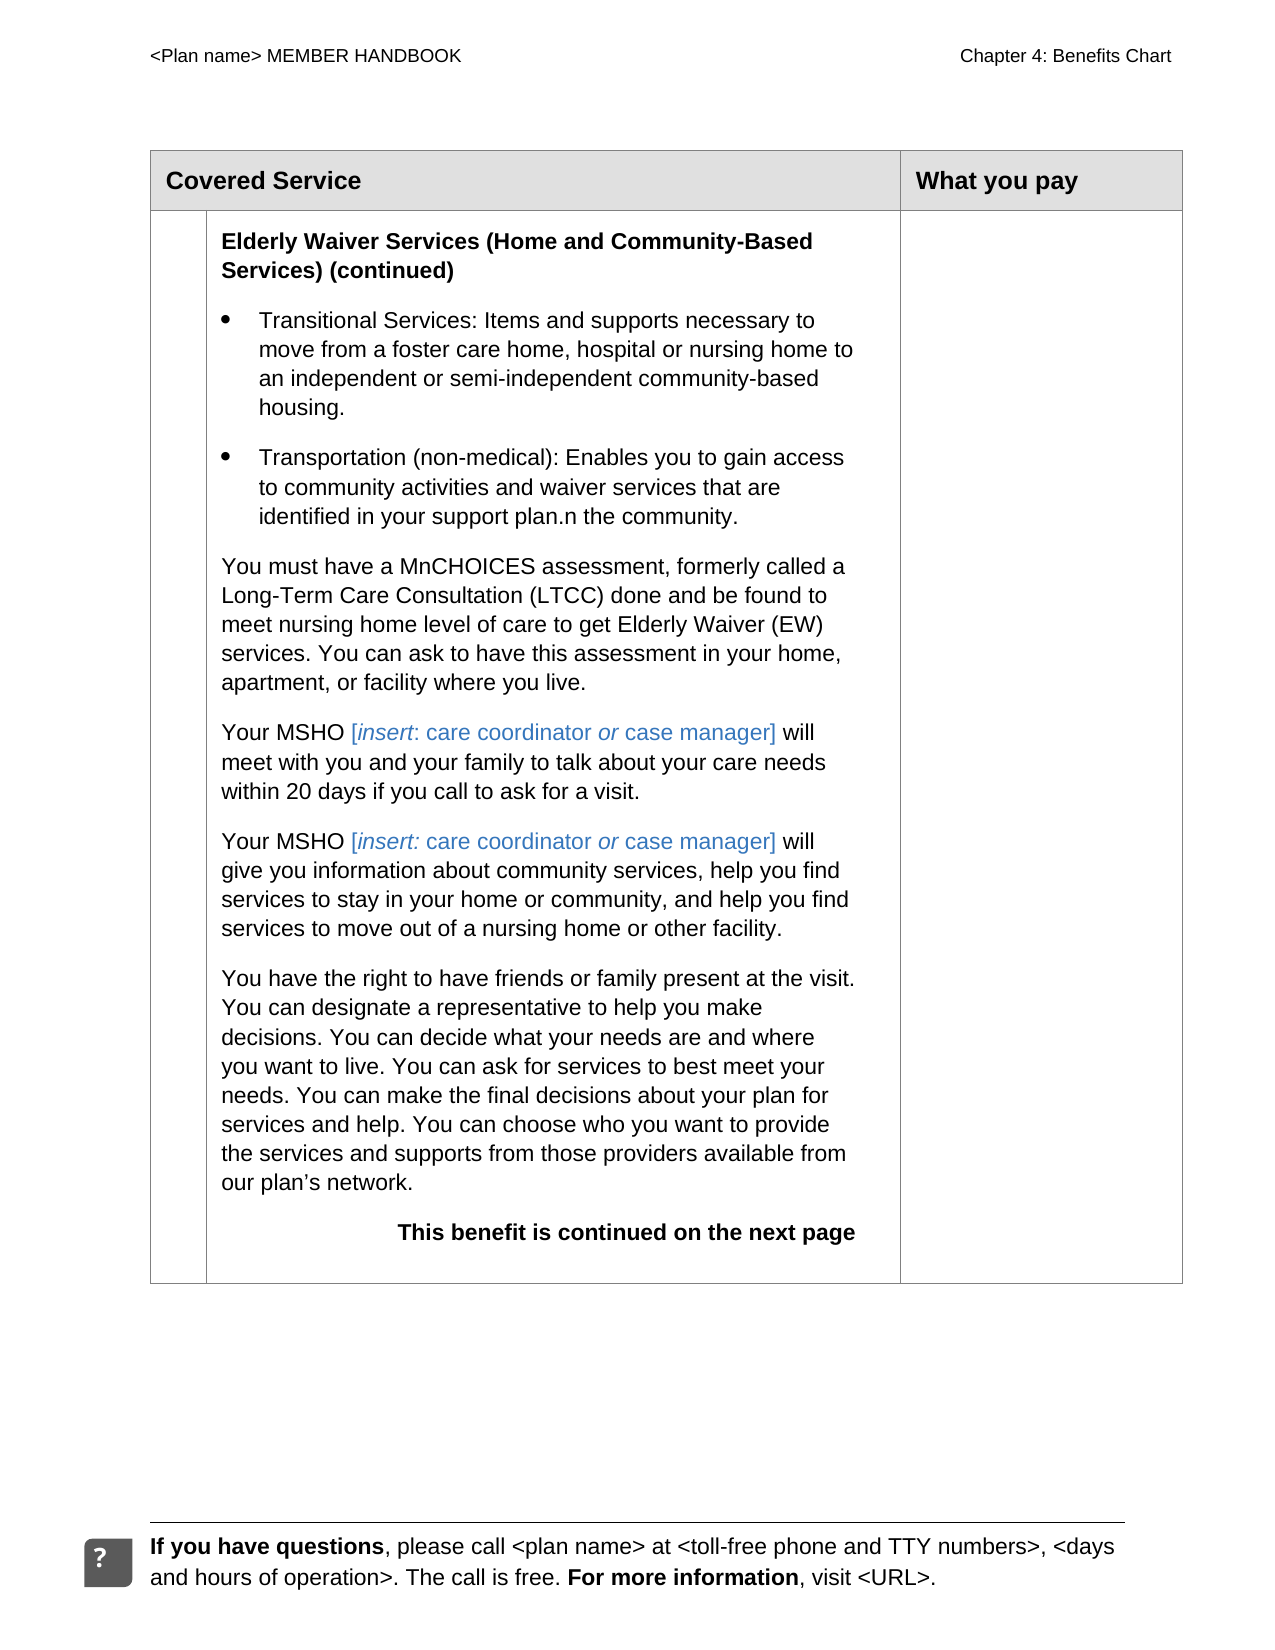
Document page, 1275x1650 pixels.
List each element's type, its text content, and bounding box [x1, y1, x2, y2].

table_header What you pay [901, 151, 1182, 210]
table_header Covered Service [151, 151, 900, 210]
table_cell [901, 211, 1182, 1282]
table_cell Elderly Waiver Services (Home and Community-Based Services) (continued) Transitional Services: Items and supports necessary to move from a foster care home, hospital or nursing home to an independent or semi-independent community-based housing. Transportation (non-medical): Enables you to gain access to community activities and waiver services that are identified in your support plan.n the community. You must have a MnCHOICES assessment, formerly called a Long-Term Care Consultation (LTCC) done and be found to meet nursing home level of care to get Elderly Waiver (EW) services. You can ask to have this assessment in your home, apartment, or facility where you live. Your MSHO [insert: care coordinator or case manager] will meet with you and your family to talk about your care needs within 20 days if you call to ask for a visit. Your MSHO [insert: care coordinator or case manager] will give you information about community services, help you find services to stay in your home or community, and help you find services to move out of a nursing home or other facility. You have the right to have friends or family present at the visit. You can designate a representative to help you make decisions. You can decide what your needs are and where you want to live. You can ask for services to best meet your needs. You can make the final decisions about your plan for services and help. You can choose who you want to provide the services and supports from those providers available from our plan’s network. This benefit is continued on the next page [207, 211, 900, 1282]
table_cell [151, 211, 206, 1282]
